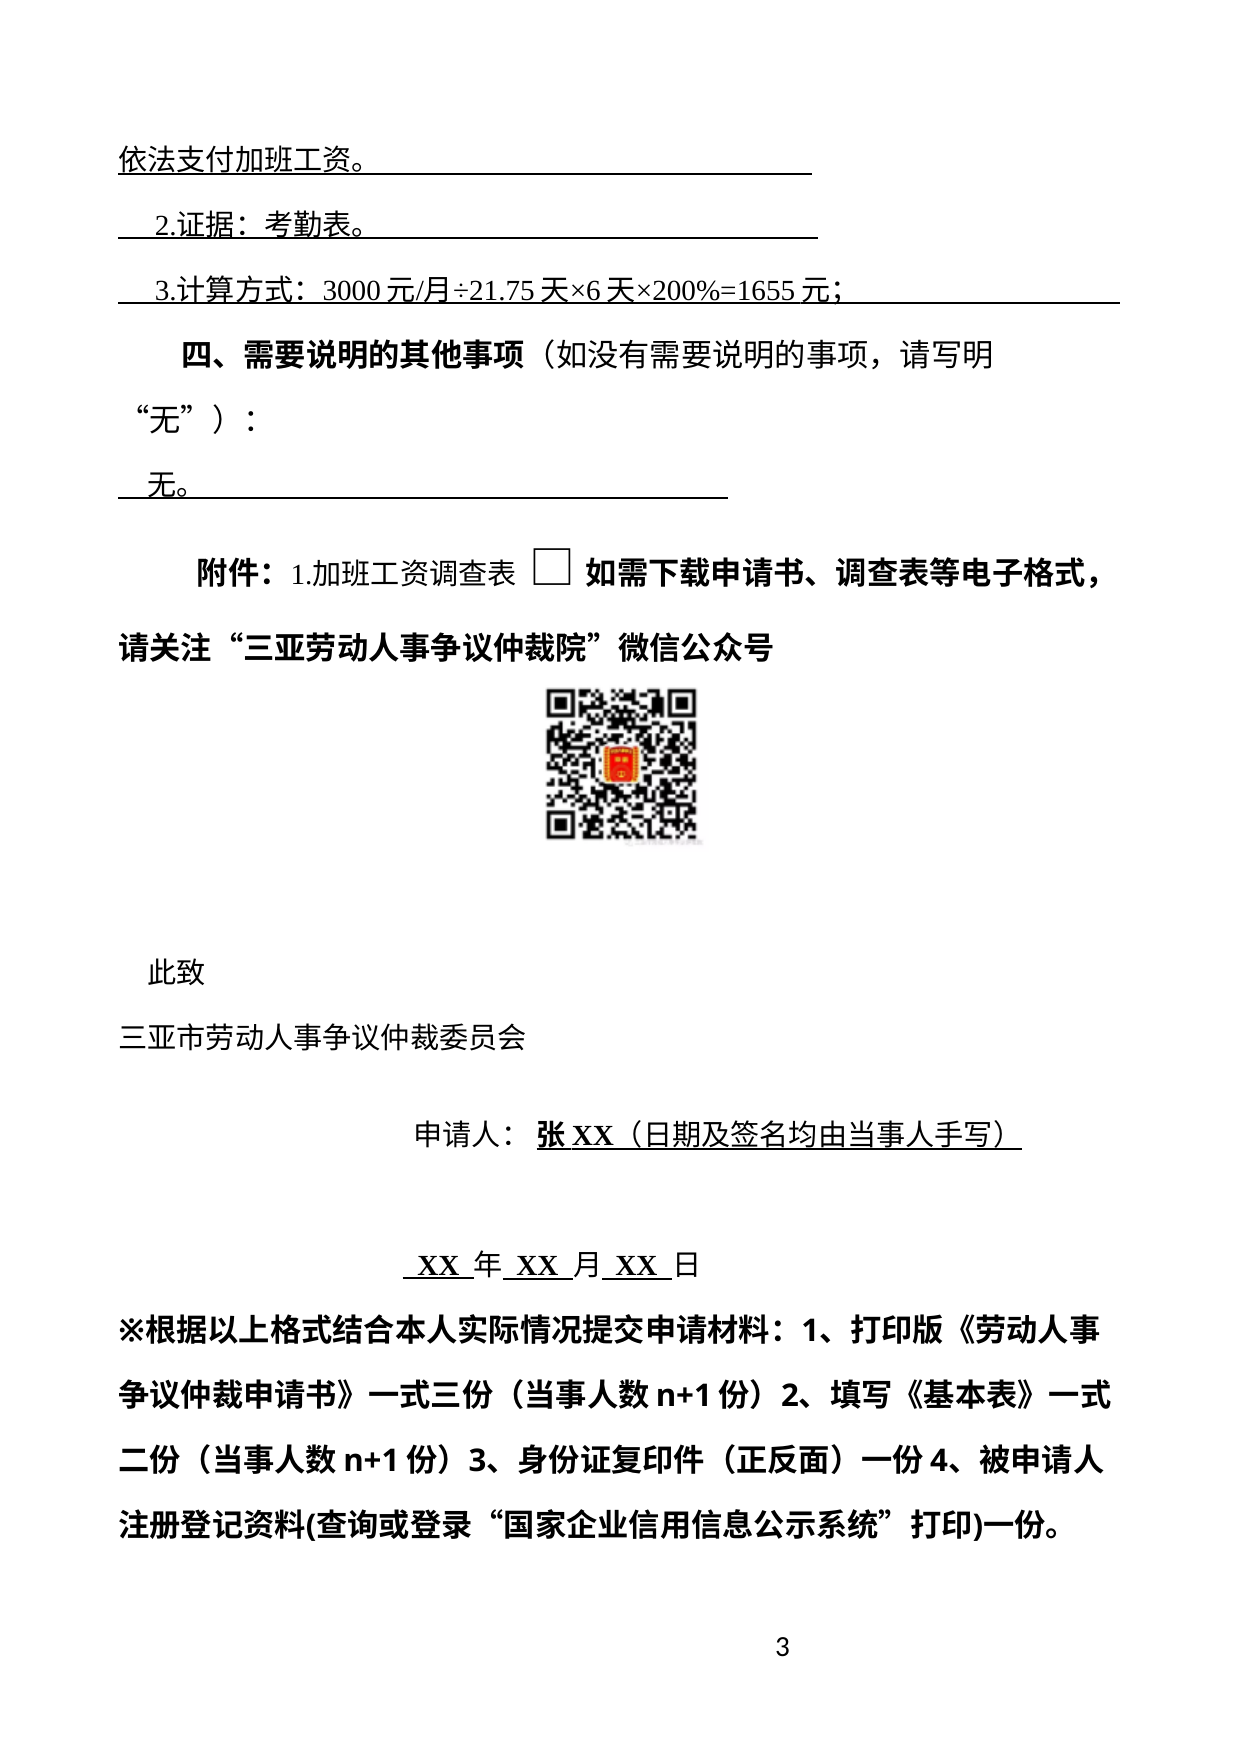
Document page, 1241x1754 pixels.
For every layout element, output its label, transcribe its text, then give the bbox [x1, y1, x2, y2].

picture [530, 677, 710, 853]
text 四、需要说明的其他事项（如没有需要说明的事项，请写明“无”）： [118, 320, 1122, 450]
text 2.证据：考勤表。 [118, 190, 1122, 255]
text 附件：1.加班工资调查表 □ 如需下载申请书、调查表等电子格式，请关注“三亚劳动人事争议仲裁院”微信公众号 [118, 515, 1122, 678]
text 此致 [118, 938, 1122, 1003]
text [118, 125, 1122, 190]
text ※根据以上格式结合本人实际情况提交申请材料：1、打印版《劳动人事争议仲裁申请书》一式三份（当事人数n+1份）2、填写《基本表》一式二份（当事人数n+1份）3、身份证复印件（正反面）一份4、被申请人注册登记资料(查询或登录“国家企业信用信息公示系统”打印)一份。 [118, 1295, 1122, 1555]
text 申请人： 张XX（日期及签名均由当事人手写） [162, 1100, 1122, 1165]
text 3.计算方式：3000元/月÷21.75天×6天×200%=1655元； [118, 255, 1122, 320]
text XX 年 XX 月 XX 日 [162, 1230, 1122, 1295]
text 三亚市劳动人事争议仲裁委员会 [118, 1003, 1122, 1068]
text 无。 [118, 450, 1122, 515]
